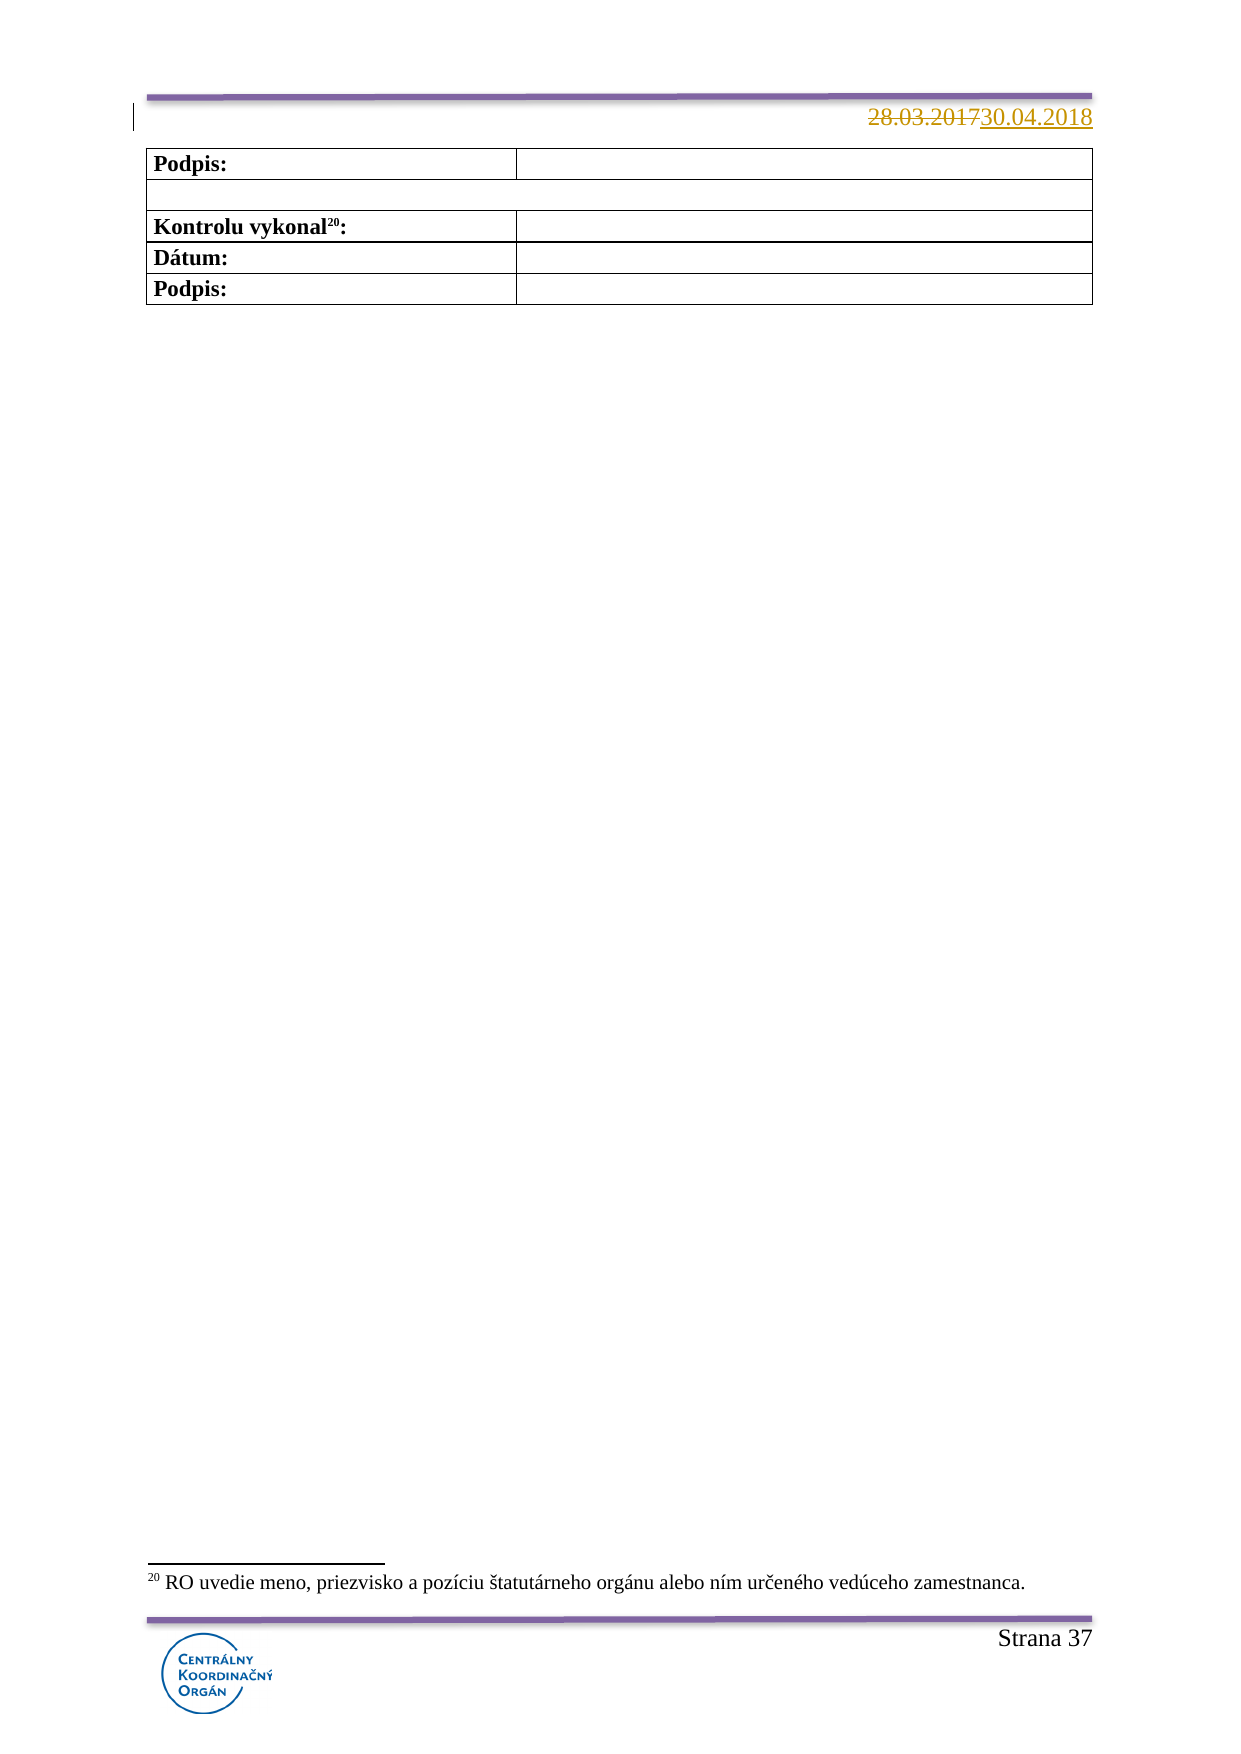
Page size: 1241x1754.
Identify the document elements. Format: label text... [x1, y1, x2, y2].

picture [159, 1631, 272, 1713]
table_cell [517, 274, 1092, 304]
table_cell [517, 149, 1092, 179]
table_cell Podpis: [147, 149, 516, 179]
table_cell Kontrolu vykonal: [147, 211, 516, 241]
table_cell [517, 243, 1092, 273]
table_cell [517, 211, 1092, 241]
table_cell Dátum: [147, 243, 516, 273]
table_cell Podpis: [147, 274, 516, 304]
table_cell [147, 180, 1092, 210]
